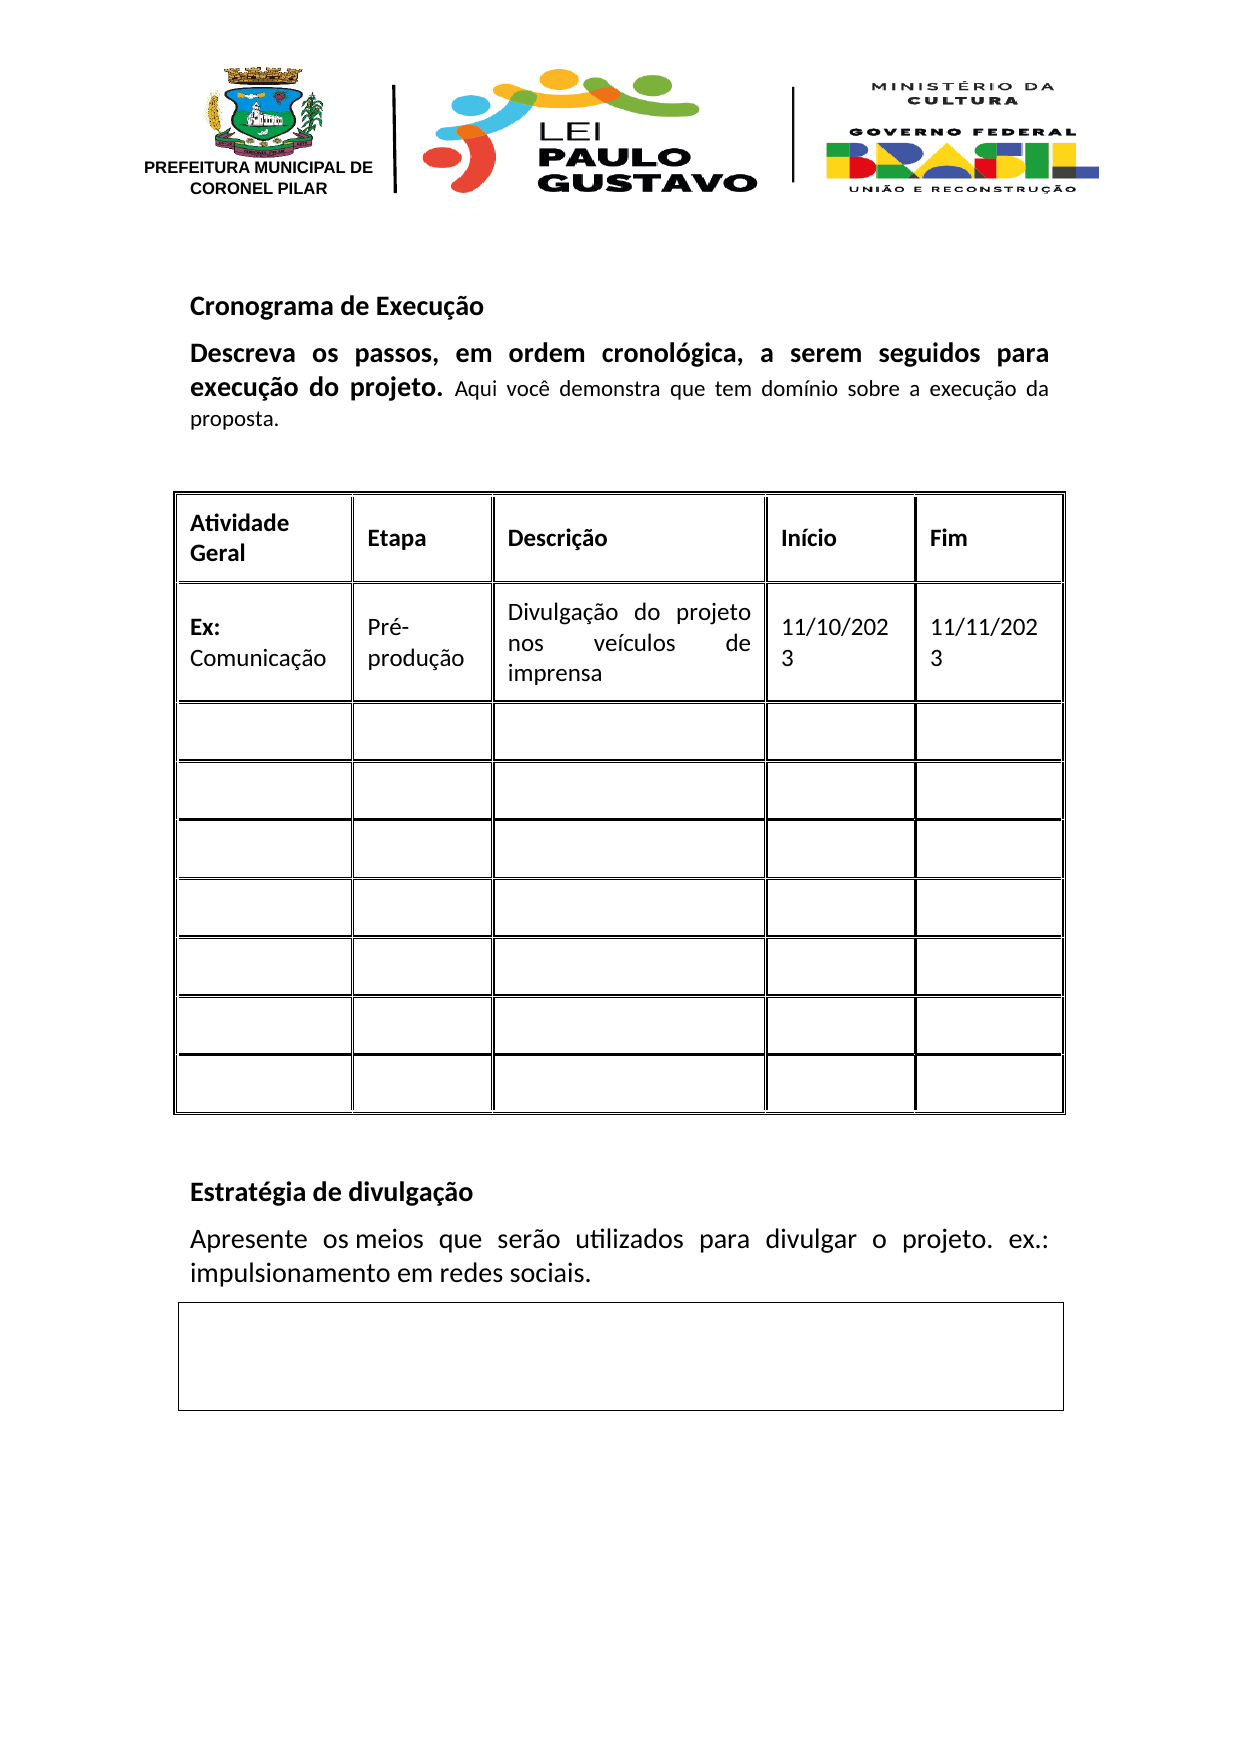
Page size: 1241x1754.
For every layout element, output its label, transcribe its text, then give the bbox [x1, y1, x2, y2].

table_cell [175, 1053, 353, 1112]
table_cell 11/11/2023 [915, 581, 1064, 700]
table_cell 11/10/2023 [768, 584, 914, 700]
table_header Descrição [493, 493, 766, 581]
table_cell [917, 935, 1063, 994]
table_cell [177, 935, 351, 994]
table_cell [495, 821, 764, 877]
table_cell [768, 704, 914, 759]
table_cell [177, 994, 351, 1053]
table_cell Divulgação do projeto nos veículos de imprensa [495, 584, 764, 700]
table_cell [768, 880, 914, 935]
table_cell [175, 877, 353, 935]
table_cell [915, 1053, 1064, 1112]
table_cell [354, 880, 491, 935]
table_cell Pré-produção [354, 584, 491, 700]
table_header Fim [915, 495, 1062, 581]
text Descreva os passos, em ordem cronológica, a serem seguidos para execução do projeto. Aqui você demonstra que tem domínio sobre a execução da proposta. [190, 335, 1051, 432]
table_cell [495, 704, 764, 759]
table_cell [177, 700, 351, 759]
table_cell [495, 998, 764, 1053]
table_cell [354, 763, 491, 818]
table_cell [354, 998, 491, 1053]
text Apresente os meios que serão utilizados para divulgar o projeto. ex.: impulsionamento em redes sociais. [190, 1221, 1051, 1290]
table_cell [354, 821, 491, 877]
text Estratégia de divulgação [190, 1174, 1051, 1208]
table_cell [493, 1053, 766, 1112]
text Cronograma de Execução [190, 288, 1051, 323]
table_cell [175, 818, 351, 877]
table_header Etapa [353, 493, 493, 581]
table_cell [915, 877, 1064, 935]
table_cell [353, 1053, 493, 1112]
table_cell [917, 818, 1064, 877]
table_cell [917, 994, 1063, 1053]
table_cell [354, 939, 491, 994]
table_cell [768, 763, 914, 818]
table_cell [495, 880, 764, 935]
table_cell [768, 821, 914, 877]
table_cell [495, 939, 764, 994]
picture [414, 63, 1121, 201]
table_cell Ex: Comunicação [175, 581, 353, 700]
table_header [179, 1303, 1063, 1409]
table_header Atividade Geral [177, 495, 353, 581]
table_cell [768, 939, 914, 994]
picture [203, 67, 324, 158]
table_cell [354, 704, 491, 759]
table_cell [917, 700, 1063, 759]
table_cell [766, 1056, 915, 1112]
table_cell [177, 759, 351, 818]
table_cell [917, 759, 1063, 818]
table_cell [768, 998, 914, 1053]
table_header Início [766, 493, 915, 581]
table_cell [495, 763, 764, 818]
